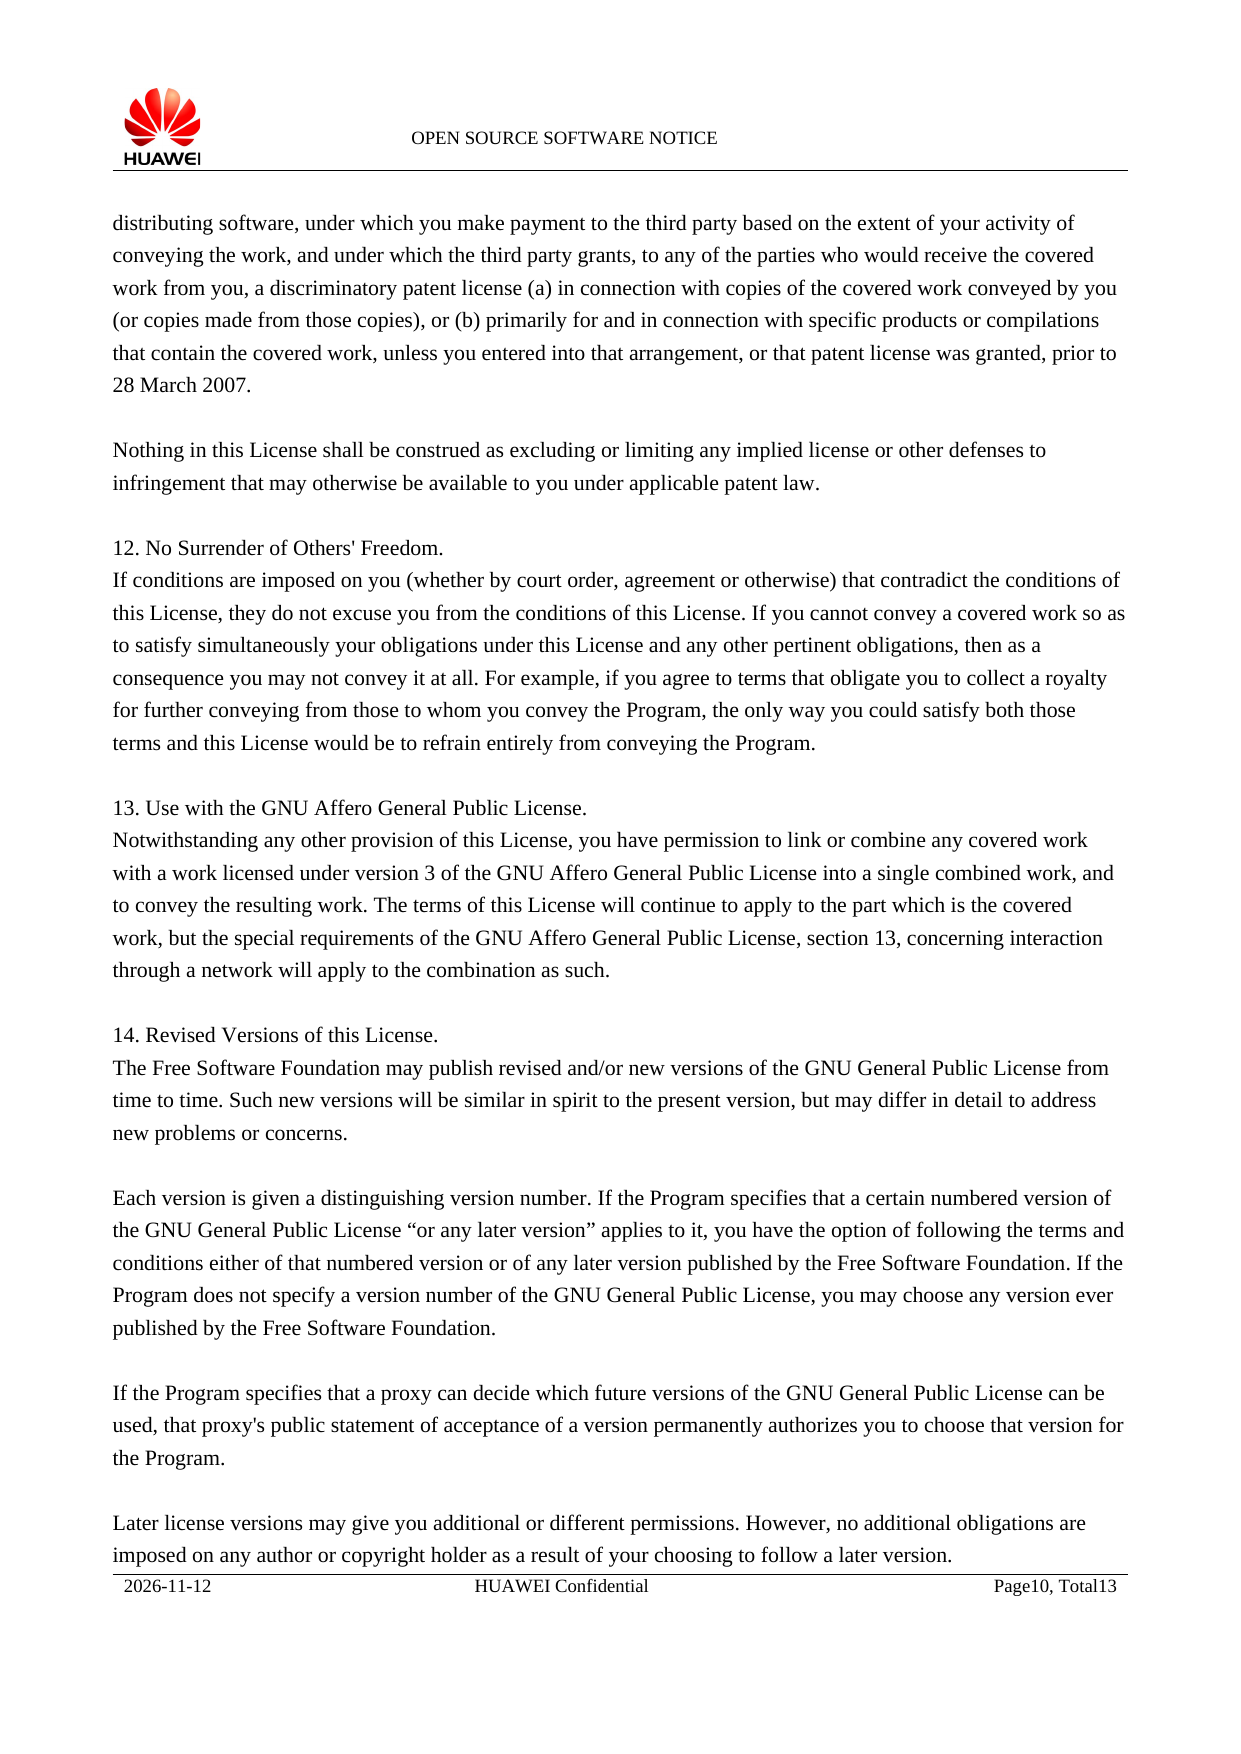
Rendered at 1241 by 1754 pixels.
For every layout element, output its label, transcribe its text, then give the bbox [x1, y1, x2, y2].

picture [124, 88, 201, 165]
